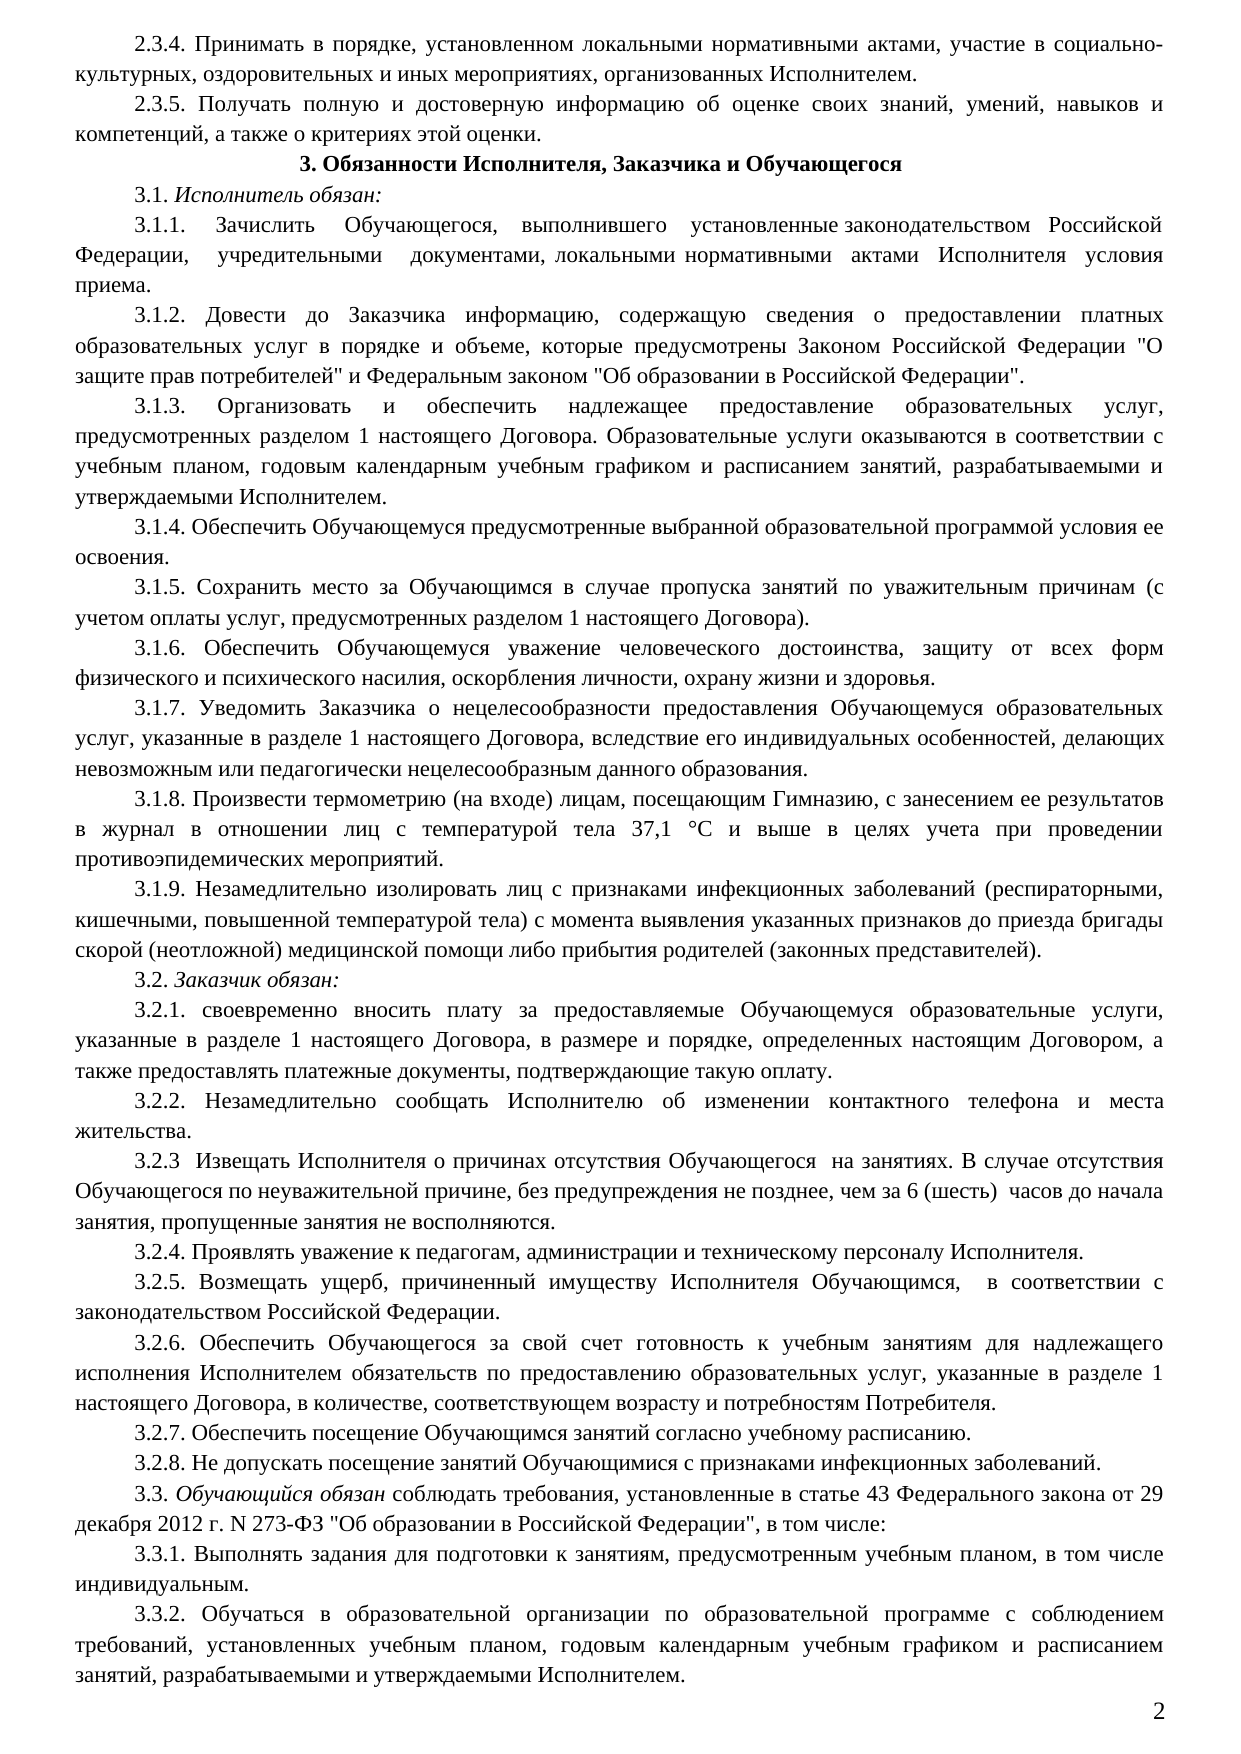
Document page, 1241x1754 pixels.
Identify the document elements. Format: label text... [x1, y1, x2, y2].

text 3. Обязанности Исполнителя, Заказчика и Обучающегося [112, 150, 1089, 177]
text 3.2.8. Не допускать посещение занятий Обучающимися с признаками инфекционных заболеваний. [75, 1449, 1165, 1476]
text 3.2.6. Обеспечить Обучающегося за свой счет готовность к учебным занятиям для надлежащего исполнения Исполнителем обязательств по предоставлению образовательных услуг, указанные в разделе 1 настоящего Договора, в количестве, соответствующем возрасту и потребностям Потребителя. [75, 1328, 1165, 1415]
text 3.1. Исполнитель обязан: [75, 181, 1165, 207]
text 3.1.5. Сохранить место за Обучающимся в случае пропуска занятий по уважительным причинам (с учетом оплаты услуг, предусмотренных разделом 1 настоящего Договора). [75, 573, 1165, 630]
text 3.2.1. своевременно вносить плату за предоставляемые Обучающемуся образовательные услуги, указанные в разделе 1 настоящего Договора, в размере и порядке, определенных настоящим Договором, а также предоставлять платежные документы, подтверждающие такую оплату. [75, 996, 1165, 1083]
text 3.1.9. Незамедлительно изолировать лиц с признаками инфекционных заболеваний (респираторными, кишечными, повышенной температурой тела) с момента выявления указанных признаков до приезда бригады скорой (неотложной) медицинской помощи либо прибытия родителей (законных представителей). [75, 875, 1165, 962]
text 3.2.7. Обеспечить посещение Обучающимся занятий согласно учебному расписанию. [75, 1419, 1165, 1446]
text 2.3.5. Получать полную и достоверную информацию об оценке своих знаний, умений, навыков и компетенций, а также о критериях этой оценки. [75, 90, 1165, 147]
text 3.2.3 Извещать Исполнителя о причинах отсутствия Обучающегося на занятиях. В случае отсутствия Обучающегося по неуважительной причине, без предупреждения не позднее, чем за 6 (шесть) часов до начала занятия, пропущенные занятия не восполняются. [75, 1147, 1165, 1234]
text 3.3.2. Обучаться в образовательной организации по образовательной программе с соблюдением требований, установленных учебным планом, годовым календарным учебным графиком и расписанием занятий, разрабатываемыми и утверждаемыми Исполнителем. [75, 1600, 1165, 1687]
text 3.3.1. Выполнять задания для подготовки к занятиям, предусмотренным учебным планом, в том числе индивидуальным. [75, 1540, 1165, 1597]
text 3.1.3. Организовать и обеспечить надлежащее предоставление образовательных услуг, предусмотренных разделом 1 настоящего Договора. Образовательные услуги оказываются в соответствии с учебным планом, годовым календарным учебным графиком и расписанием занятий, разрабатываемыми и утверждаемыми Исполнителем. [75, 392, 1165, 509]
text 3.3. Обучающийся обязан соблюдать требования, установленные в статье 43 Федерального закона от 29 декабря 2012 г. N 273-ФЗ "Об образовании в Российской Федерации", в том числе: [75, 1479, 1165, 1536]
text 3.1.8. Произвести термометрию (на входе) лицам, посещающим Гимназию, с занесением ее результатов в журнал в отношении лиц с температурой тела 37,1 °C и выше в целях учета при проведении противоэпидемических мероприятий. [75, 785, 1165, 872]
text 3.2. Заказчик обязан: [75, 966, 1165, 992]
text 3.1.4. Обеспечить Обучающемуся предусмотренные выбранной образовательной программой условия ее освоения. [75, 513, 1165, 569]
text 3.1.1. Зачислить Обучающегося, выполнившего установленные законодательством Российской Федерации, учредительными документами, локальными нормативными актами Исполнителя условия приема. [75, 211, 1165, 298]
text 3.1.2. Довести до Заказчика информацию, содержащую сведения о предоставлении платных образовательных услуг в порядке и объеме, которые предусмотрены Законом Российской Федерации "О защите прав потребителей" и Федеральным законом "Об образовании в Российской Федерации". [75, 301, 1165, 388]
text 2.3.4. Принимать в порядке, установленном локальными нормативными актами, участие в социально-культурных, оздоровительных и иных мероприятиях, организованных Исполнителем. [75, 29, 1165, 86]
text 3.1.6. Обеспечить Обучающемуся уважение человеческого достоинства, защиту от всех форм физического и психического насилия, оскорбления личности, охрану жизни и здоровья. [75, 634, 1165, 690]
text 3.2.4. Проявлять уважение к педагогам, администрации и техническому персоналу Исполнителя. [75, 1238, 1165, 1264]
text 3.1.7. Уведомить Заказчика о нецелесообразности предоставления Обучающемуся образовательных услуг, указанные в разделе 1 настоящего Договора, вследствие его индивидуальных особенностей, делающих невозможным или педагогически нецелесообразным данного образования. [75, 694, 1165, 781]
text 3.2.2. Незамедлительно сообщать Исполнителю об изменении контактного телефона и места жительства. [75, 1087, 1165, 1143]
text 3.2.5. Возмещать ущерб, причиненный имуществу Исполнителя Обучающимся, в соответствии с законодательством Российской Федерации. [75, 1268, 1165, 1325]
